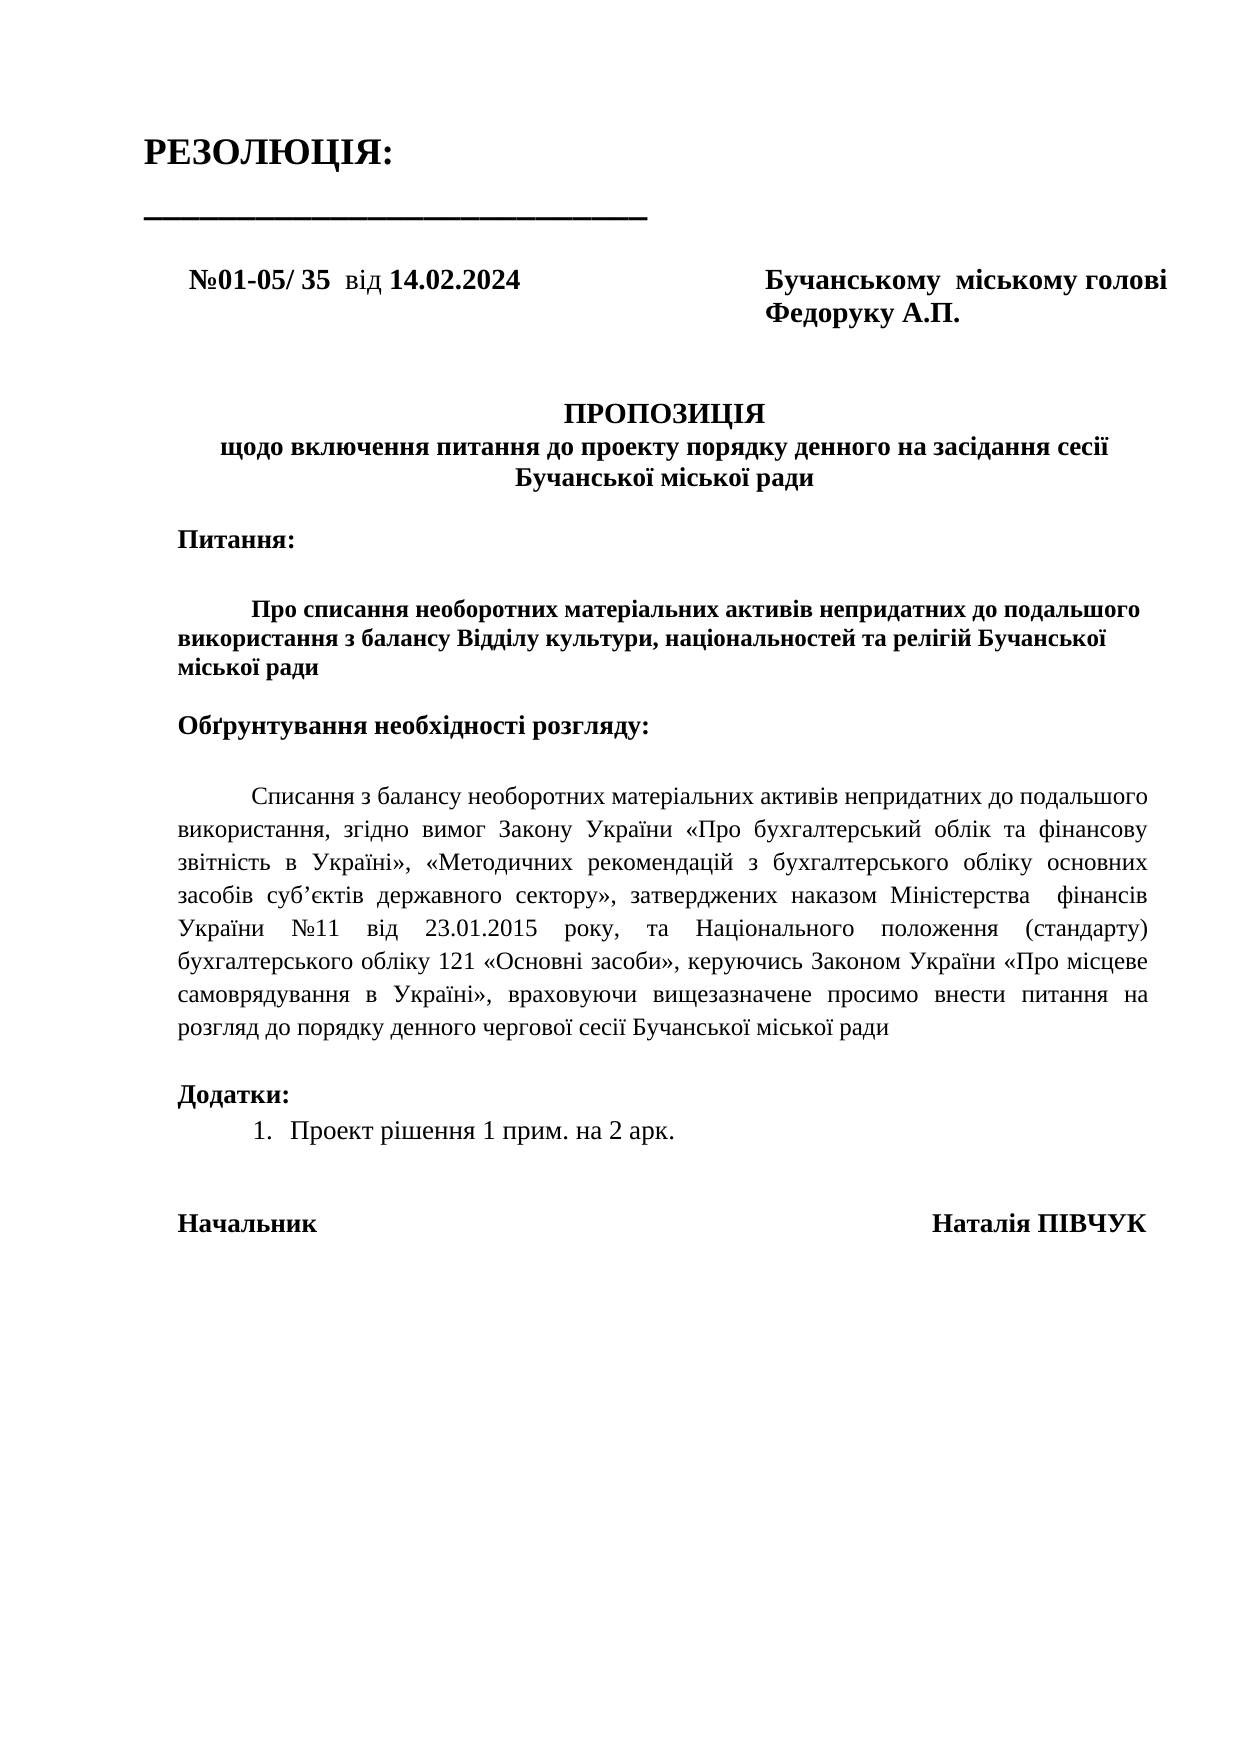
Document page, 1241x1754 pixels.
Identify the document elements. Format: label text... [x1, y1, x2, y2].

text Питання: [177, 523, 1149, 554]
text Додатки: [177, 1078, 1149, 1109]
text щодо включення питання до проекту порядку денного на засідання сесії Бучанської міської ради [177, 429, 1152, 492]
table_header Бучанському міському голові Федоруку А.П. [750, 262, 1207, 329]
text Обґрунтування необхідності розгляду: [177, 709, 1149, 741]
text Про списання необоротних матеріальних активів непридатних до подальшого використання з балансу Відділу культури, національностей та релігій Бучанської міської ради [177, 594, 1152, 681]
table_header №01-05/ 35 від 14.02.2024 [177, 262, 749, 329]
list Проект рішення 1 прим. на 2 арк. [252, 1114, 1149, 1145]
text Начальник Наталія ПІВЧУК [177, 1207, 1152, 1238]
text ПРОПОЗИЦІЯ [177, 396, 1152, 429]
text Списання з балансу необоротних матеріальних активів непридатних до подальшого використання, згідно вимог Закону України «Про бухгалтерський облік та фінансову звітність в Україні», «Методичних рекомендацій з бухгалтерського обліку основних засобів суб’єктів державного сектору», затверджених наказом Міністерства фінансів України №11 від 23.01.2015 року, та Національного положення (стандарту) бухгалтерського обліку 121 «Основні засоби», керуючись Законом України «Про місцеве самоврядування в Україні», враховуючи вищезазначене просимо внести питання на розгляд до порядку денного чергової сесії Бучанської міської ради [177, 781, 1149, 1041]
